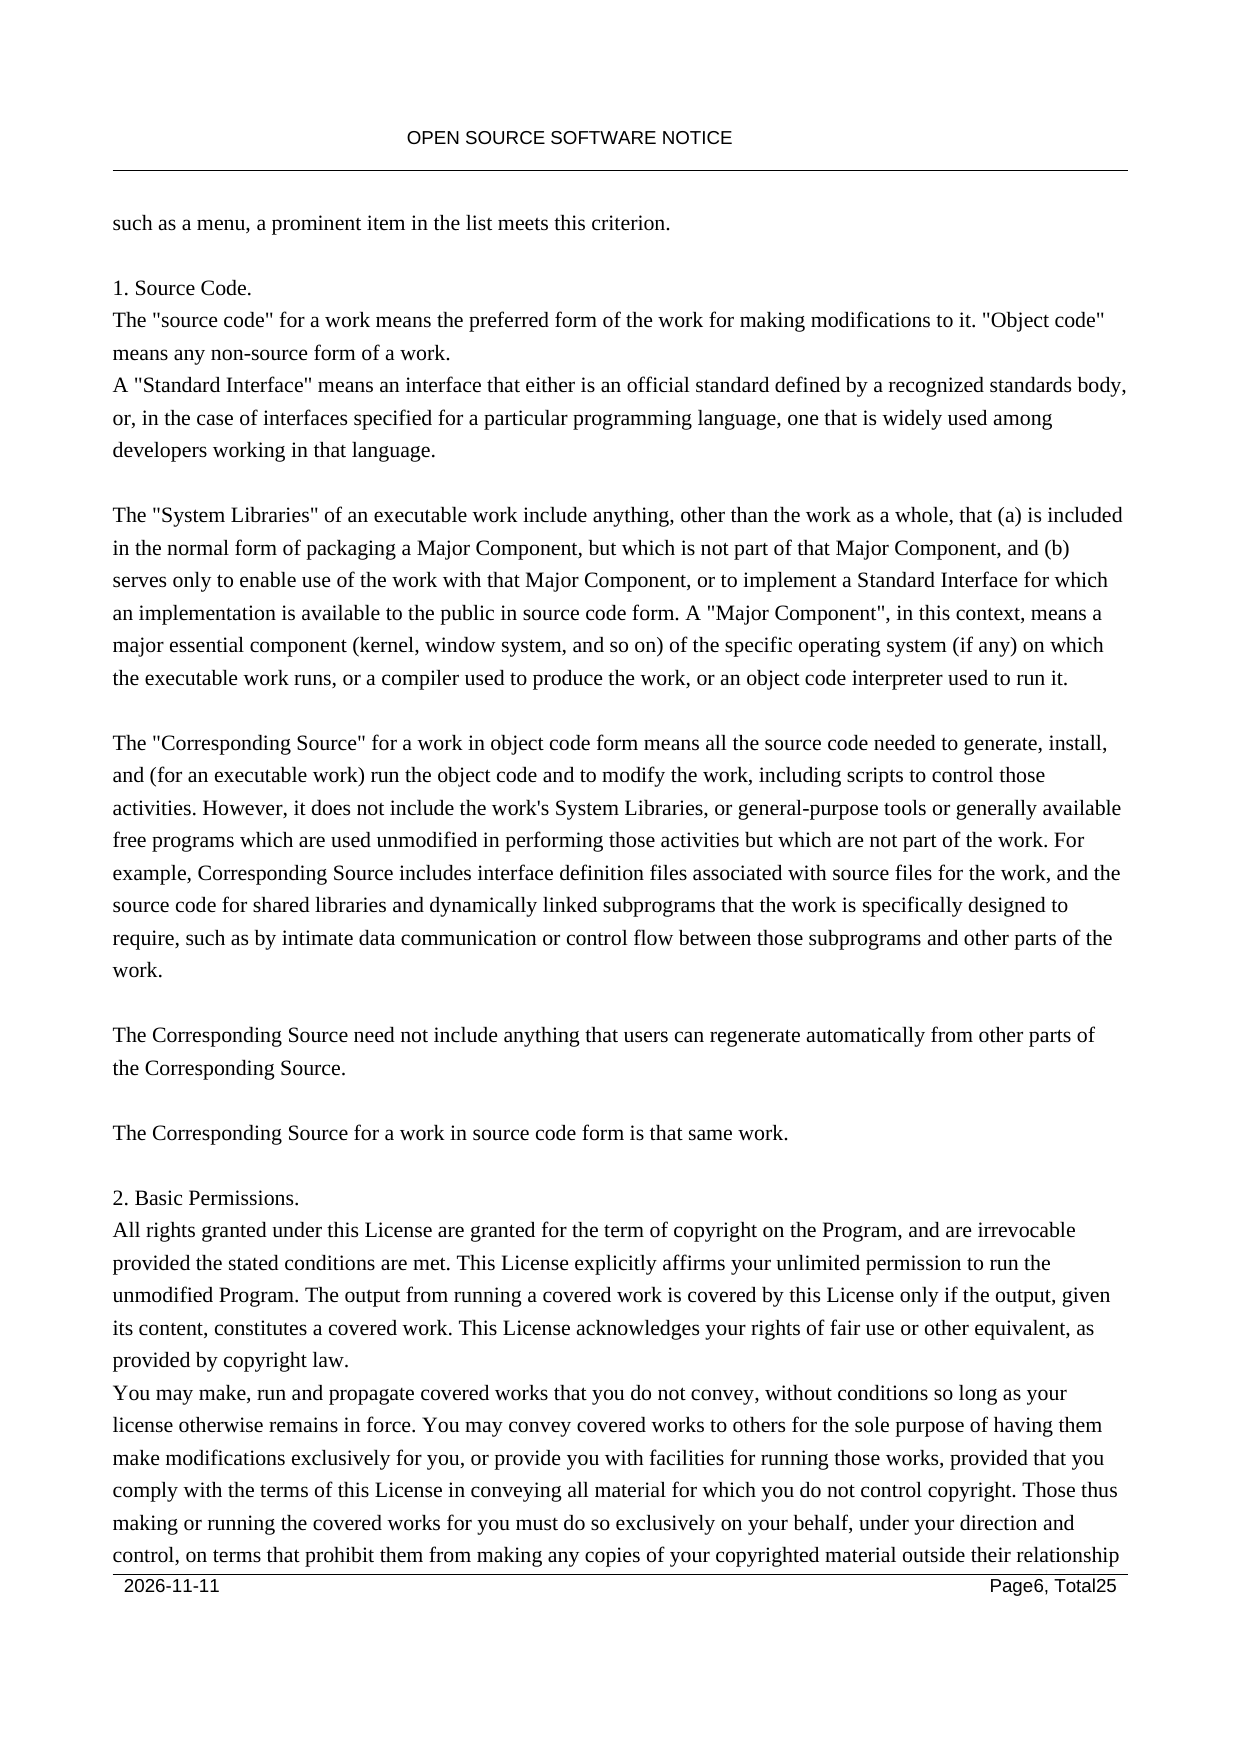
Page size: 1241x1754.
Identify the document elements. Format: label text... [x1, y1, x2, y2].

text 2. Basic Permissions. [112, 1181, 1128, 1214]
text The Corresponding Source need not include anything that users can regenerate automatically from other parts of the Corresponding Source. [112, 1019, 1128, 1084]
text A "Standard Interface" means an interface that either is an official standard defined by a recognized standards body, or, in the case of interfaces specified for a particular programming language, one that is widely used among developers working in that language. [112, 369, 1128, 466]
text The "System Libraries" of an executable work include anything, other than the work as a whole, that (a) is included in the normal form of packaging a Major Component, but which is not part of that Major Component, and (b) serves only to enable use of the work with that Major Component, or to implement a Standard Interface for which an implementation is available to the public in source code form. A "Major Component", in this context, means a major essential component (kernel, window system, and so on) of the specific operating system (if any) on which the executable work runs, or a compiler used to produce the work, or an object code interpreter used to run it. [112, 499, 1128, 694]
text All rights granted under this License are granted for the term of copyright on the Program, and are irrevocable provided the stated conditions are met. This License explicitly affirms your unlimited permission to run the unmodified Program. The output from running a covered work is covered by this License only if the output, given its content, constitutes a covered work. This License acknowledges your rights of fair use or other equivalent, as provided by copyright law. [112, 1214, 1128, 1376]
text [112, 206, 1128, 239]
text The "Corresponding Source" for a work in object code form means all the source code needed to generate, install, and (for an executable work) run the object code and to modify the work, including scripts to control those activities. However, it does not include the work's System Libraries, or general-purpose tools or generally available free programs which are used unmodified in performing those activities but which are not part of the work. For example, Corresponding Source includes interface definition files associated with source files for the work, and the source code for shared libraries and dynamically linked subprograms that the work is specifically designed to require, such as by intimate data communication or control flow between those subprograms and other parts of the work. [112, 726, 1128, 986]
text The "source code" for a work means the preferred form of the work for making modifications to it. "Object code" means any non-source form of a work. [112, 304, 1128, 369]
text The Corresponding Source for a work in source code form is that same work. [112, 1116, 1128, 1149]
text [112, 1376, 1128, 1571]
text 1. Source Code. [112, 271, 1128, 304]
